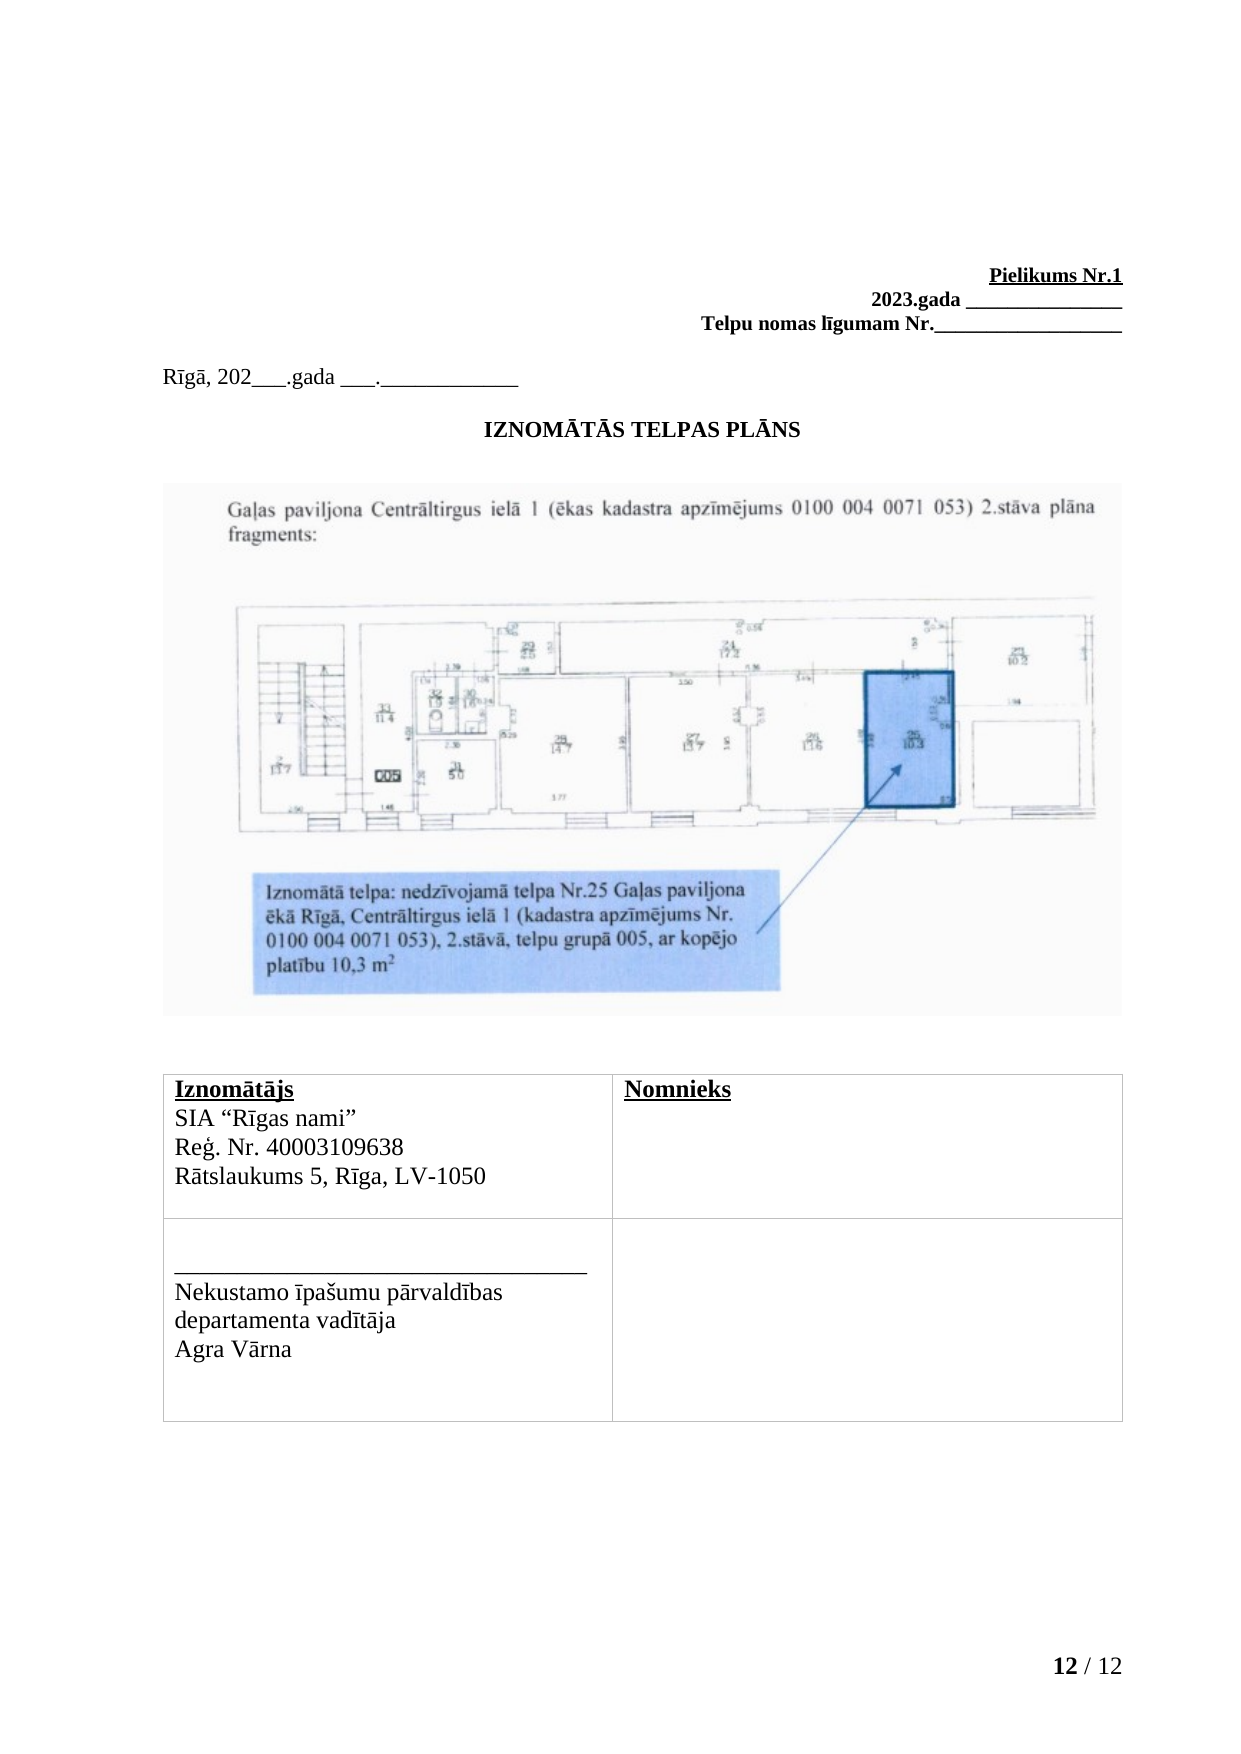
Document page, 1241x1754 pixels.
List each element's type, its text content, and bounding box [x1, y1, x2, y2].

text Pielikums Nr.1 [162, 262, 1122, 287]
table_cell _________________________________ Nekustamo īpašumu pārvaldības departamenta vadītāja Agra Vārna [164, 1219, 612, 1421]
table_header Nomnieks [613, 1075, 1122, 1218]
text Rīgā, 202___.gada ___.____________ [162, 363, 1122, 390]
table_cell [613, 1219, 1122, 1421]
text IZNOMĀTĀS TELPAS PLĀNS [162, 416, 1122, 442]
text 2023.gada _______________ [162, 287, 1122, 311]
table_header Iznomātājs SIA “Rīgas nami” Reģ. Nr. 40003109638 Rātslaukums 5, Rīga, LV-1050 [164, 1075, 612, 1218]
text Telpu nomas līgumam Nr.__________________ [162, 311, 1122, 335]
picture [163, 483, 1122, 1016]
